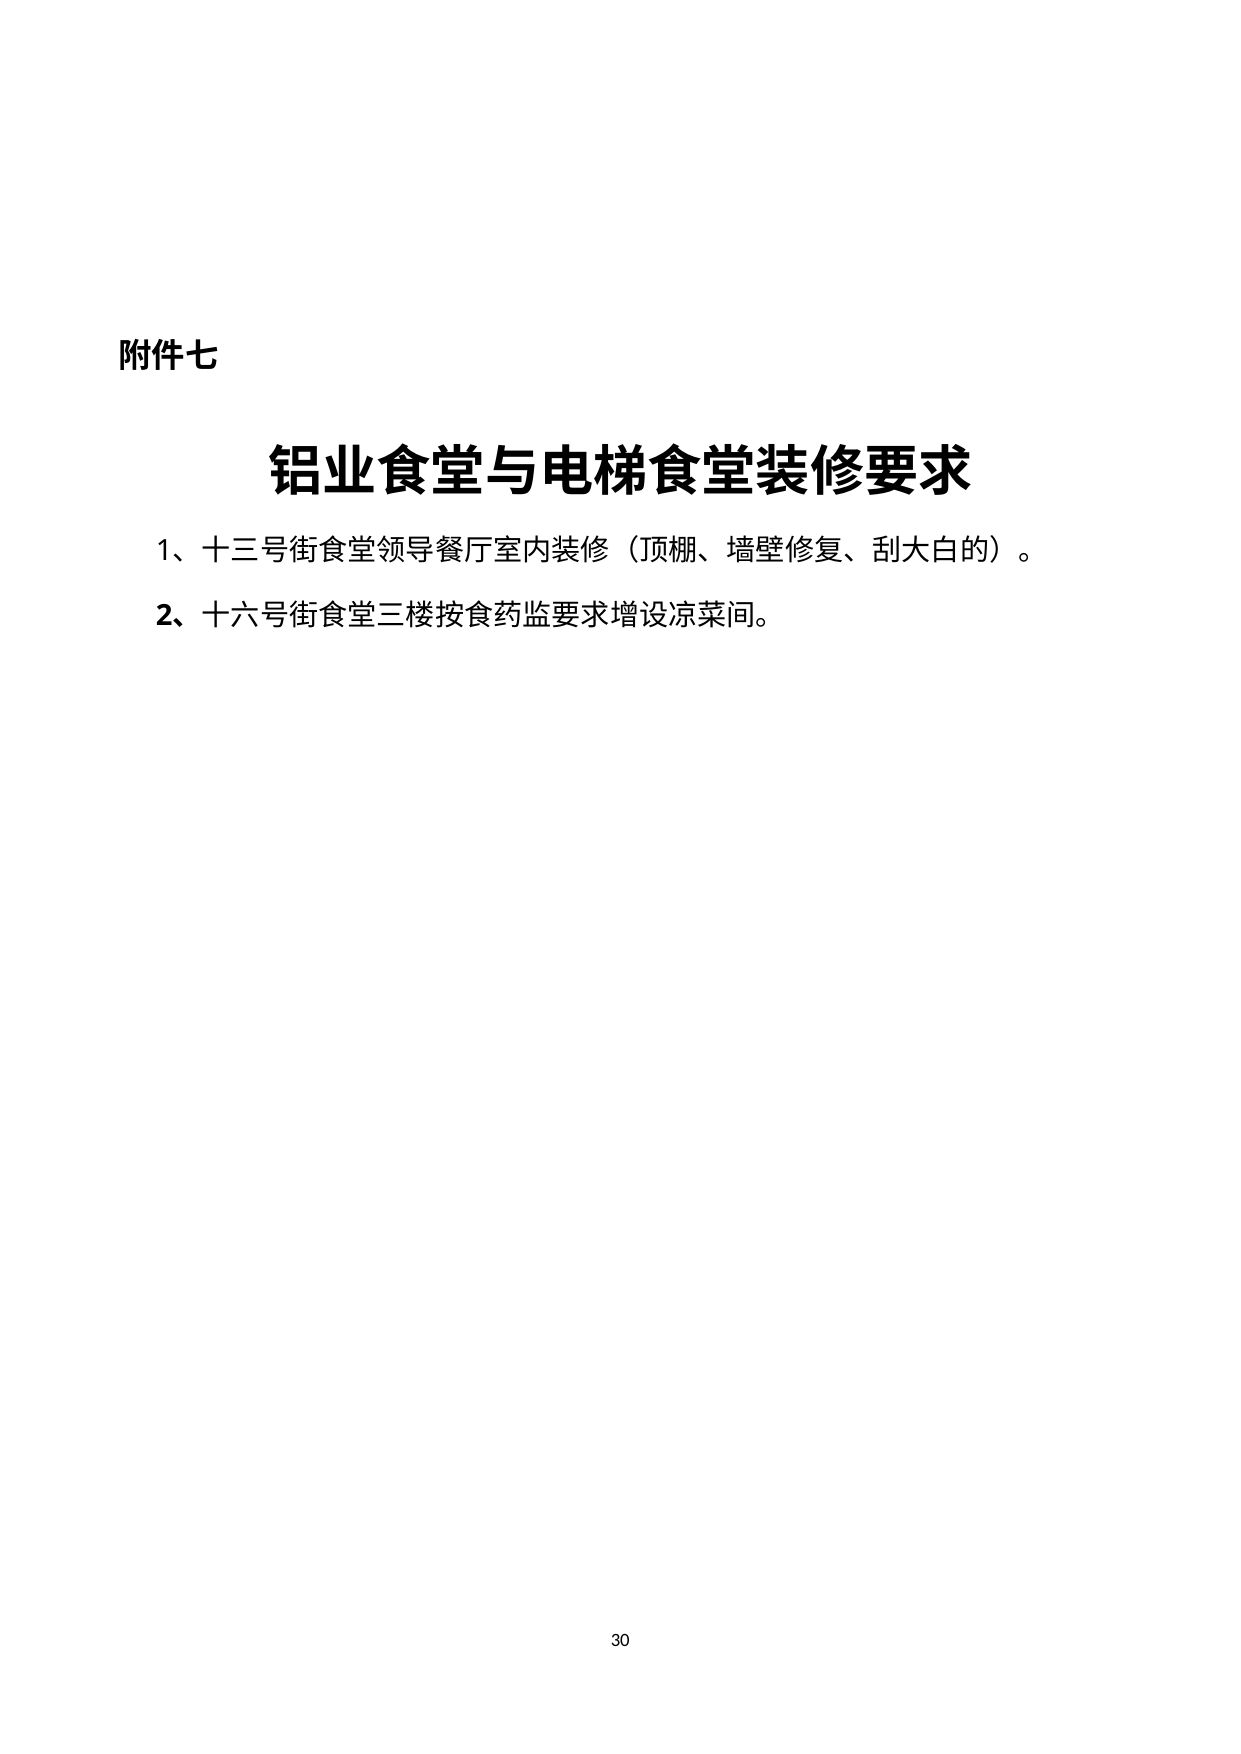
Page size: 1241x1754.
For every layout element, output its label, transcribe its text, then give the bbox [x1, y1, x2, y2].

text 附件七 [118, 320, 1122, 385]
list 2、十六号街食堂三楼按食药监要求增设凉菜间。 [156, 580, 1122, 645]
text 铝业食堂与电梯食堂装修要求 [118, 418, 1122, 515]
list 1、十三号街食堂领导餐厅室内装修（顶棚、墙壁修复、刮大白的）。 [156, 515, 1122, 580]
